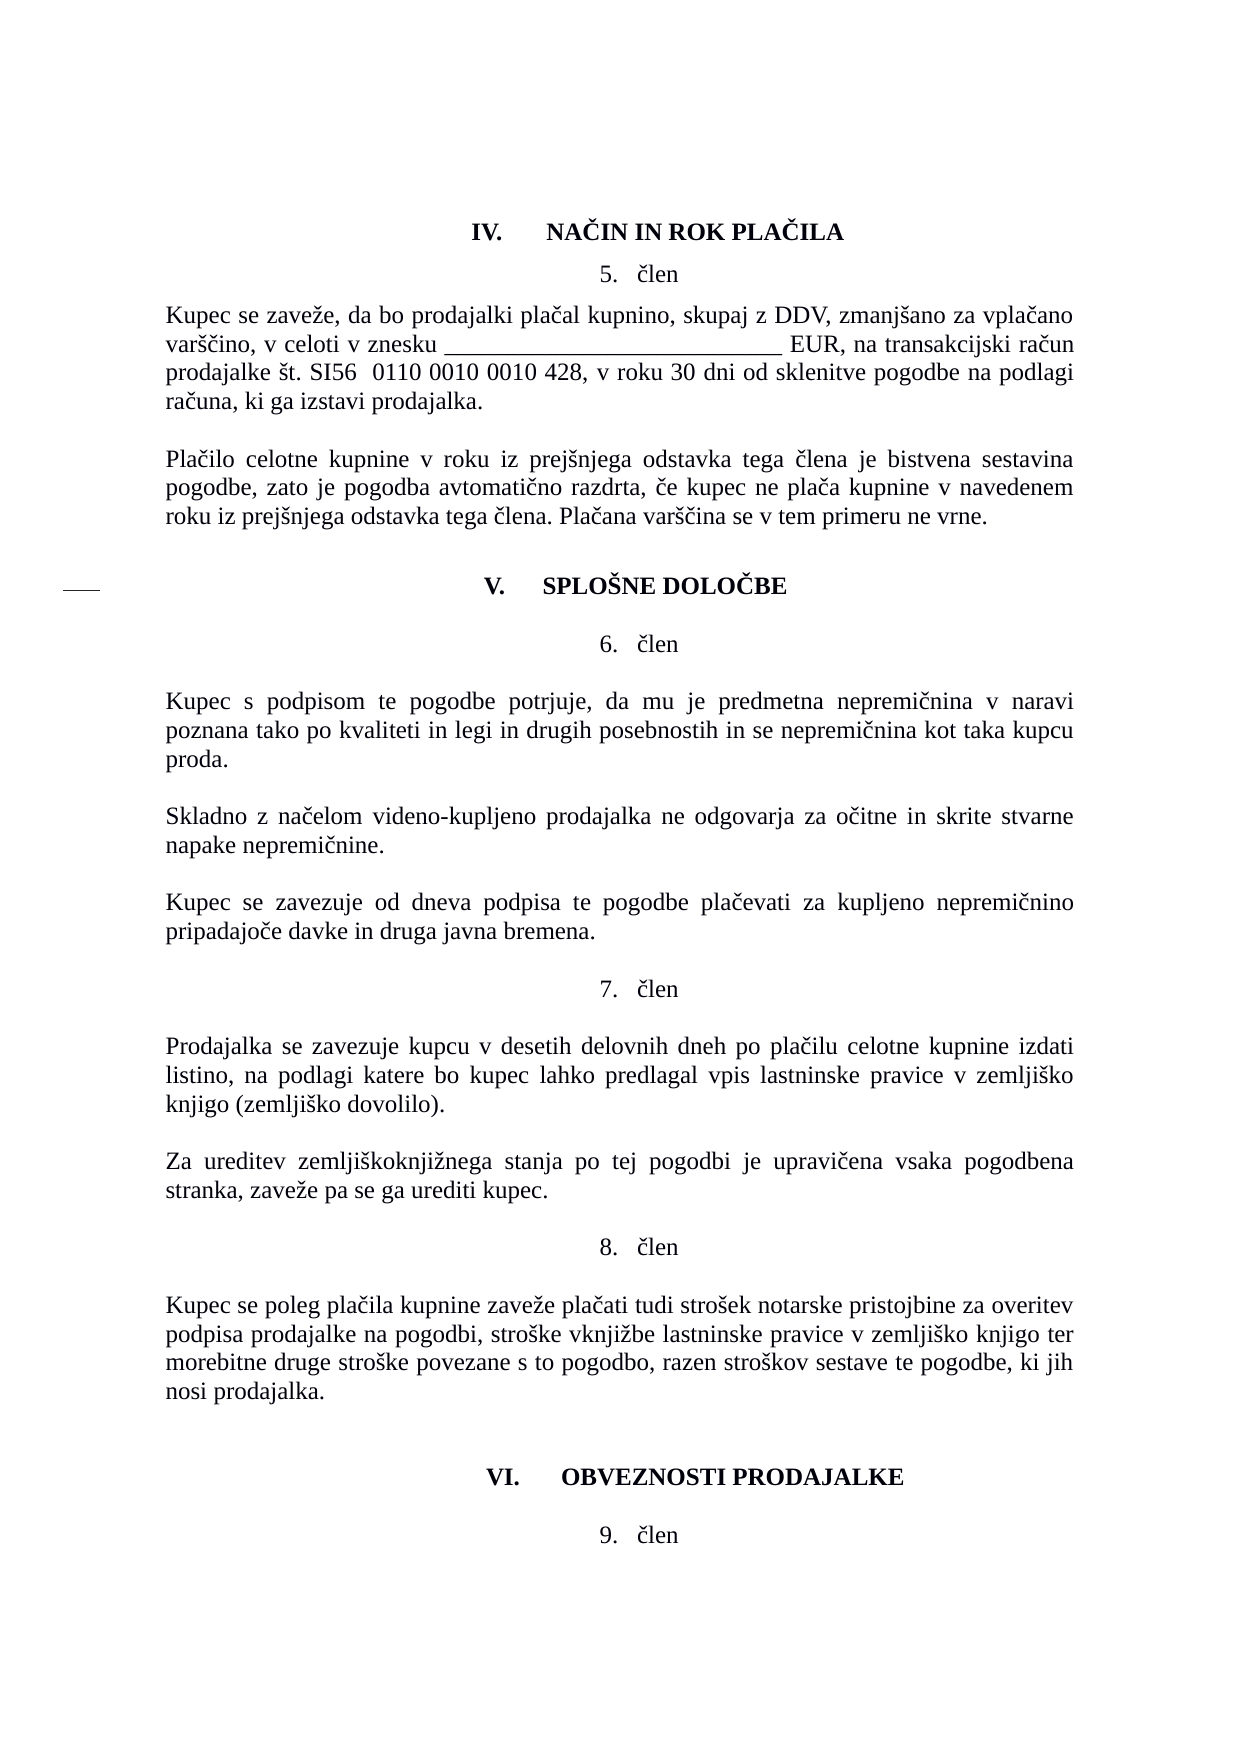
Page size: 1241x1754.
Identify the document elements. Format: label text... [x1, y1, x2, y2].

text Prodajalka se zavezuje kupcu v desetih delovnih dneh po plačilu celotne kupnine izdati listino, na podlagi katere bo kupec lahko predlagal vpis lastninske pravice v zemljiško knjigo (zemljiško dovolilo). [165, 1031, 1075, 1117]
list člen [203, 1232, 1075, 1261]
text Kupec se zaveže, da bo prodajalki plačal kupnino, skupaj z DDV, zmanjšano za vplačano varščino, v celoti v znesku ___________________________ EUR, na transakcijski račun prodajalke št. SI56 0110 0010 0010 428, v roku 30 dni od sklenitve pogodbe na podlagi računa, ki ga izstavi prodajalka. [165, 300, 1075, 415]
list NAČIN IN ROK PLAČILA [240, 217, 1075, 246]
text Kupec se zavezuje od dneva podpisa te pogodbe plačevati za kupljeno nepremičnino pripadajoče davke in druga javna bremena. [165, 887, 1075, 945]
text Kupec se poleg plačila kupnine zaveže plačati tudi strošek notarske pristojbine za overitev podpisa prodajalke na pogodbi, stroške vknjižbe lastninske pravice v zemljiško knjigo ter morebitne druge stroške povezane s to pogodbo, razen stroškov sestave te pogodbe, ki jih nosi prodajalka. [165, 1290, 1075, 1405]
text Za ureditev zemljiškoknjižnega stanja po tej pogodbi je upravičena vsaka pogodbena stranka, zaveže pa se ga urediti kupec. [165, 1146, 1075, 1204]
text Skladno z načelom videno-kupljeno prodajalka ne odgovarja za očitne in skrite stvarne napake nepremičnine. [165, 801, 1075, 859]
list V. SPLOŠNE DOLOČBE [315, 571, 1075, 600]
list člen [203, 1520, 1075, 1549]
list OBVEZNOSTI PRODAJALKE [315, 1462, 1075, 1491]
text Kupec s podpisom te pogodbe potrjuje, da mu je predmetna nepremičnina v naravi poznana tako po kvaliteti in legi in drugih posebnostih in se nepremičnina kot taka kupcu proda. [165, 686, 1075, 772]
list člen [203, 259, 1075, 287]
list člen [203, 974, 1075, 1002]
text Plačilo celotne kupnine v roku iz prejšnjega odstavka tega člena je bistvena sestavina pogodbe, zato je pogodba avtomatično razdrta, če kupec ne plača kupnine v navedenem roku iz prejšnjega odstavka tega člena. Plačana varščina se v tem primeru ne vrne. [165, 444, 1075, 530]
list člen [203, 629, 1075, 657]
